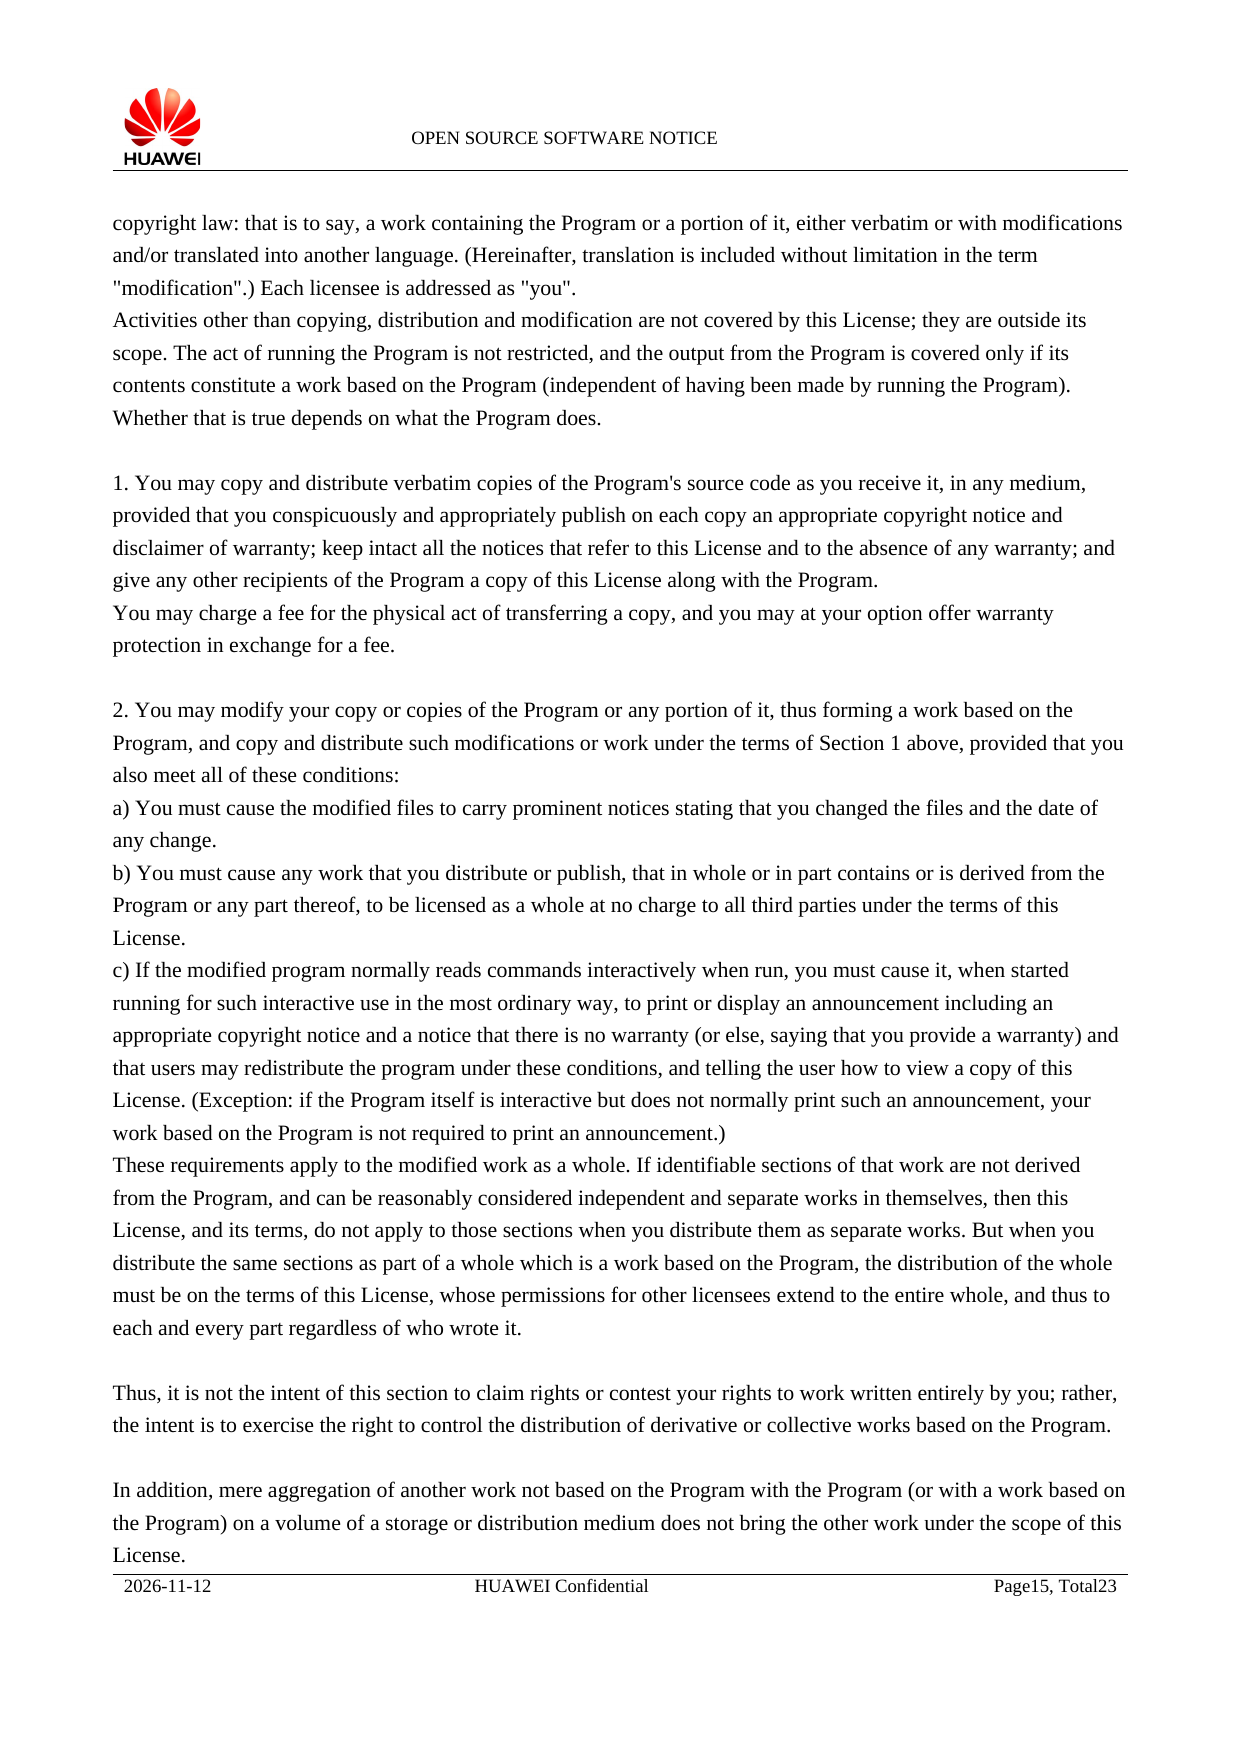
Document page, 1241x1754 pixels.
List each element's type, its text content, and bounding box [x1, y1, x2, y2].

picture [124, 88, 201, 165]
